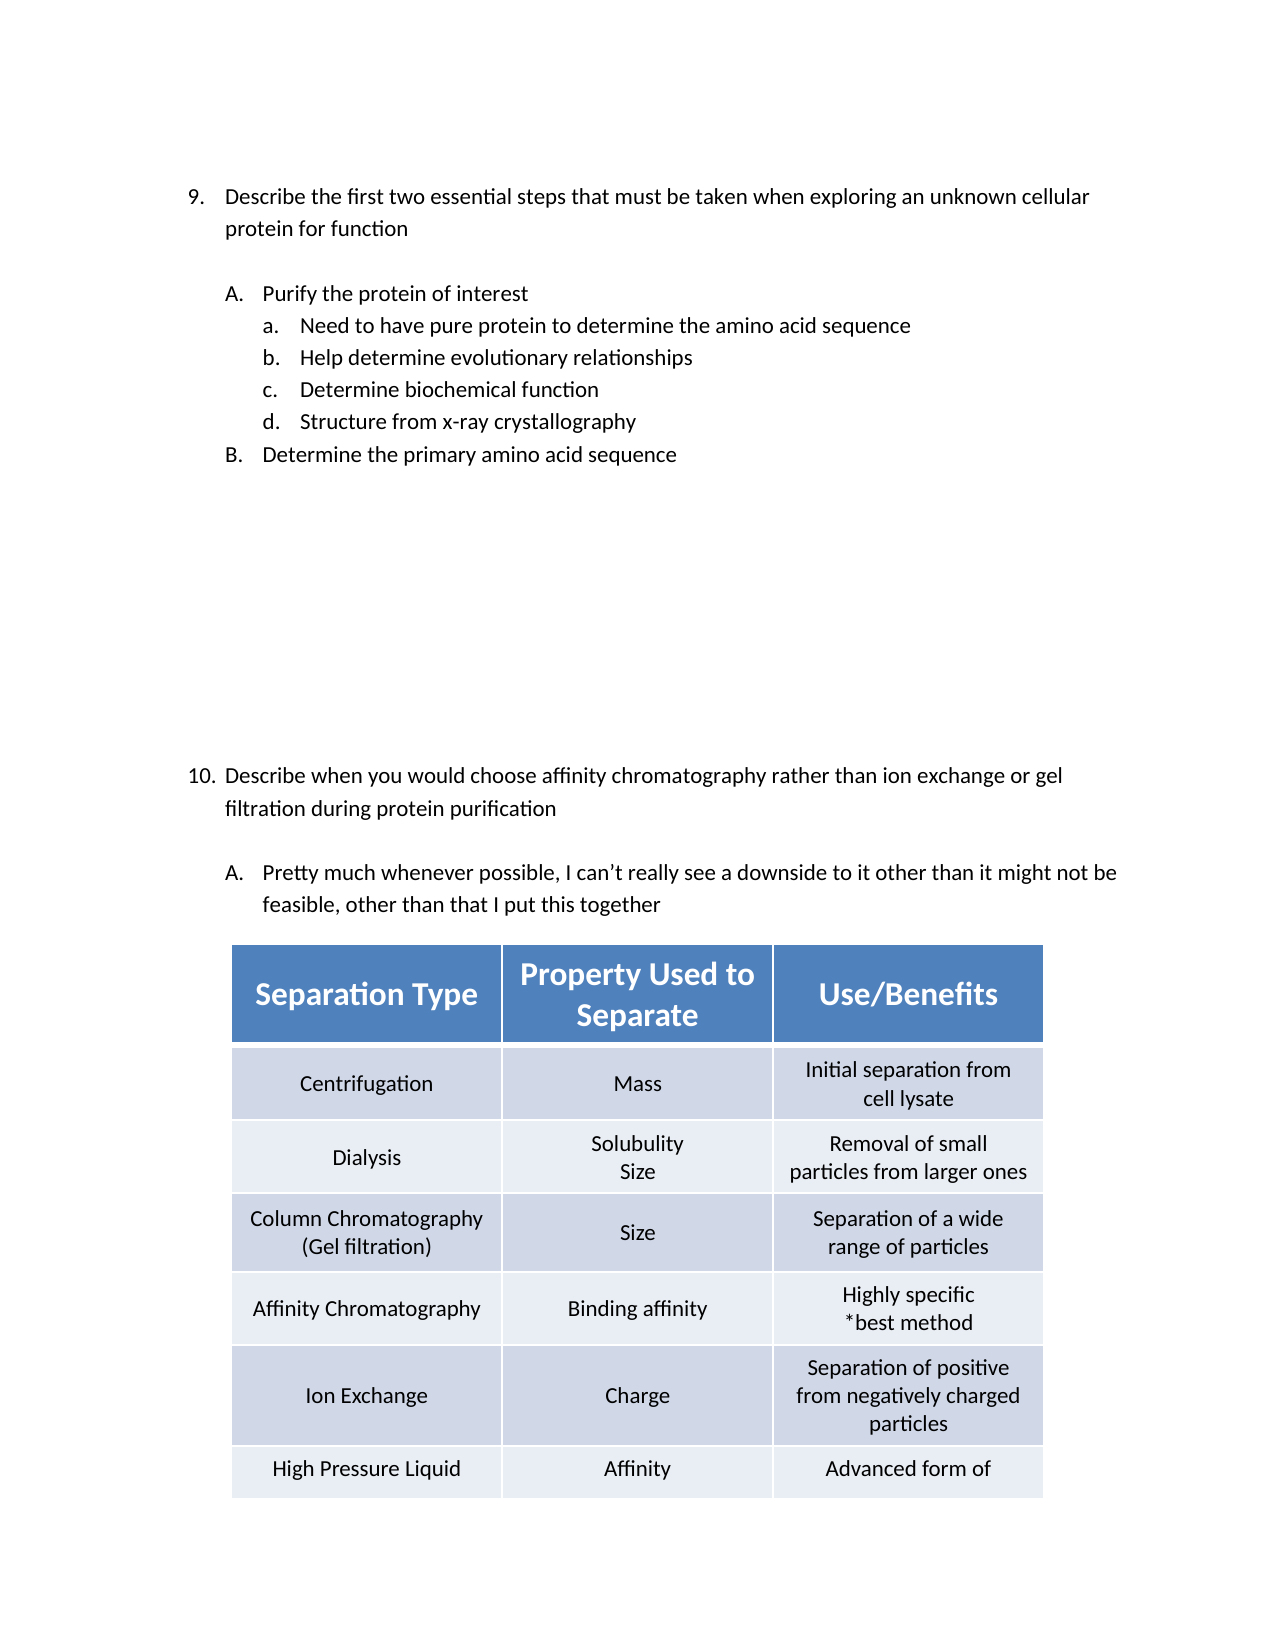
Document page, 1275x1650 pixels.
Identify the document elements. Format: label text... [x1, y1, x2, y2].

list Purify the protein of interest [225, 279, 1125, 307]
list Describe when you would choose affinity chromatography rather than ion exchange or gel filtration during protein purification [187, 762, 1125, 822]
table_cell Affinity Size [503, 1447, 772, 1498]
table_cell Separation of positive from negatively charged particles [774, 1346, 1043, 1445]
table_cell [232, 1447, 501, 1498]
table_cell Binding affinity [503, 1273, 772, 1344]
table_cell Separation of a wide range of particles [774, 1194, 1043, 1271]
table_cell Solubulity Size [503, 1121, 772, 1192]
table_cell Ion Exchange [232, 1346, 501, 1445]
list Determine biochemical function [262, 375, 1125, 403]
list Need to have pure protein to determine the amino acid sequence [262, 311, 1125, 339]
table_cell Charge [503, 1346, 772, 1445]
table_cell Removal of small particles from larger ones [774, 1121, 1043, 1192]
list Structure from x-ray crystallography [262, 407, 1125, 436]
table_header Property Used to Separate [503, 945, 772, 1042]
list Help determine evolutionary relationships [262, 343, 1125, 371]
list Determine the primary amino acid sequence [225, 440, 1125, 468]
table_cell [774, 1447, 1043, 1498]
table_header Use/Benefits [774, 945, 1043, 1042]
table_cell Highly specific *best method [774, 1273, 1043, 1344]
list Describe the first two essential steps that must be taken when exploring an unknown cellular protein for function [187, 182, 1125, 242]
list Pretty much whenever possible, I can’t really see a downside to it other than it might not be feasible, other than that I put this together [225, 858, 1125, 918]
table_cell Mass [503, 1048, 772, 1119]
table_cell Size [503, 1194, 772, 1271]
table_cell Initial separation from cell lysate [774, 1048, 1043, 1119]
table_cell Column Chromatography (Gel filtration) [232, 1194, 501, 1271]
table_header Separation Type [232, 945, 501, 1042]
table_cell Affinity Chromatography [232, 1273, 501, 1344]
table_cell Dialysis [232, 1121, 501, 1192]
table_cell Centrifugation [232, 1048, 501, 1119]
